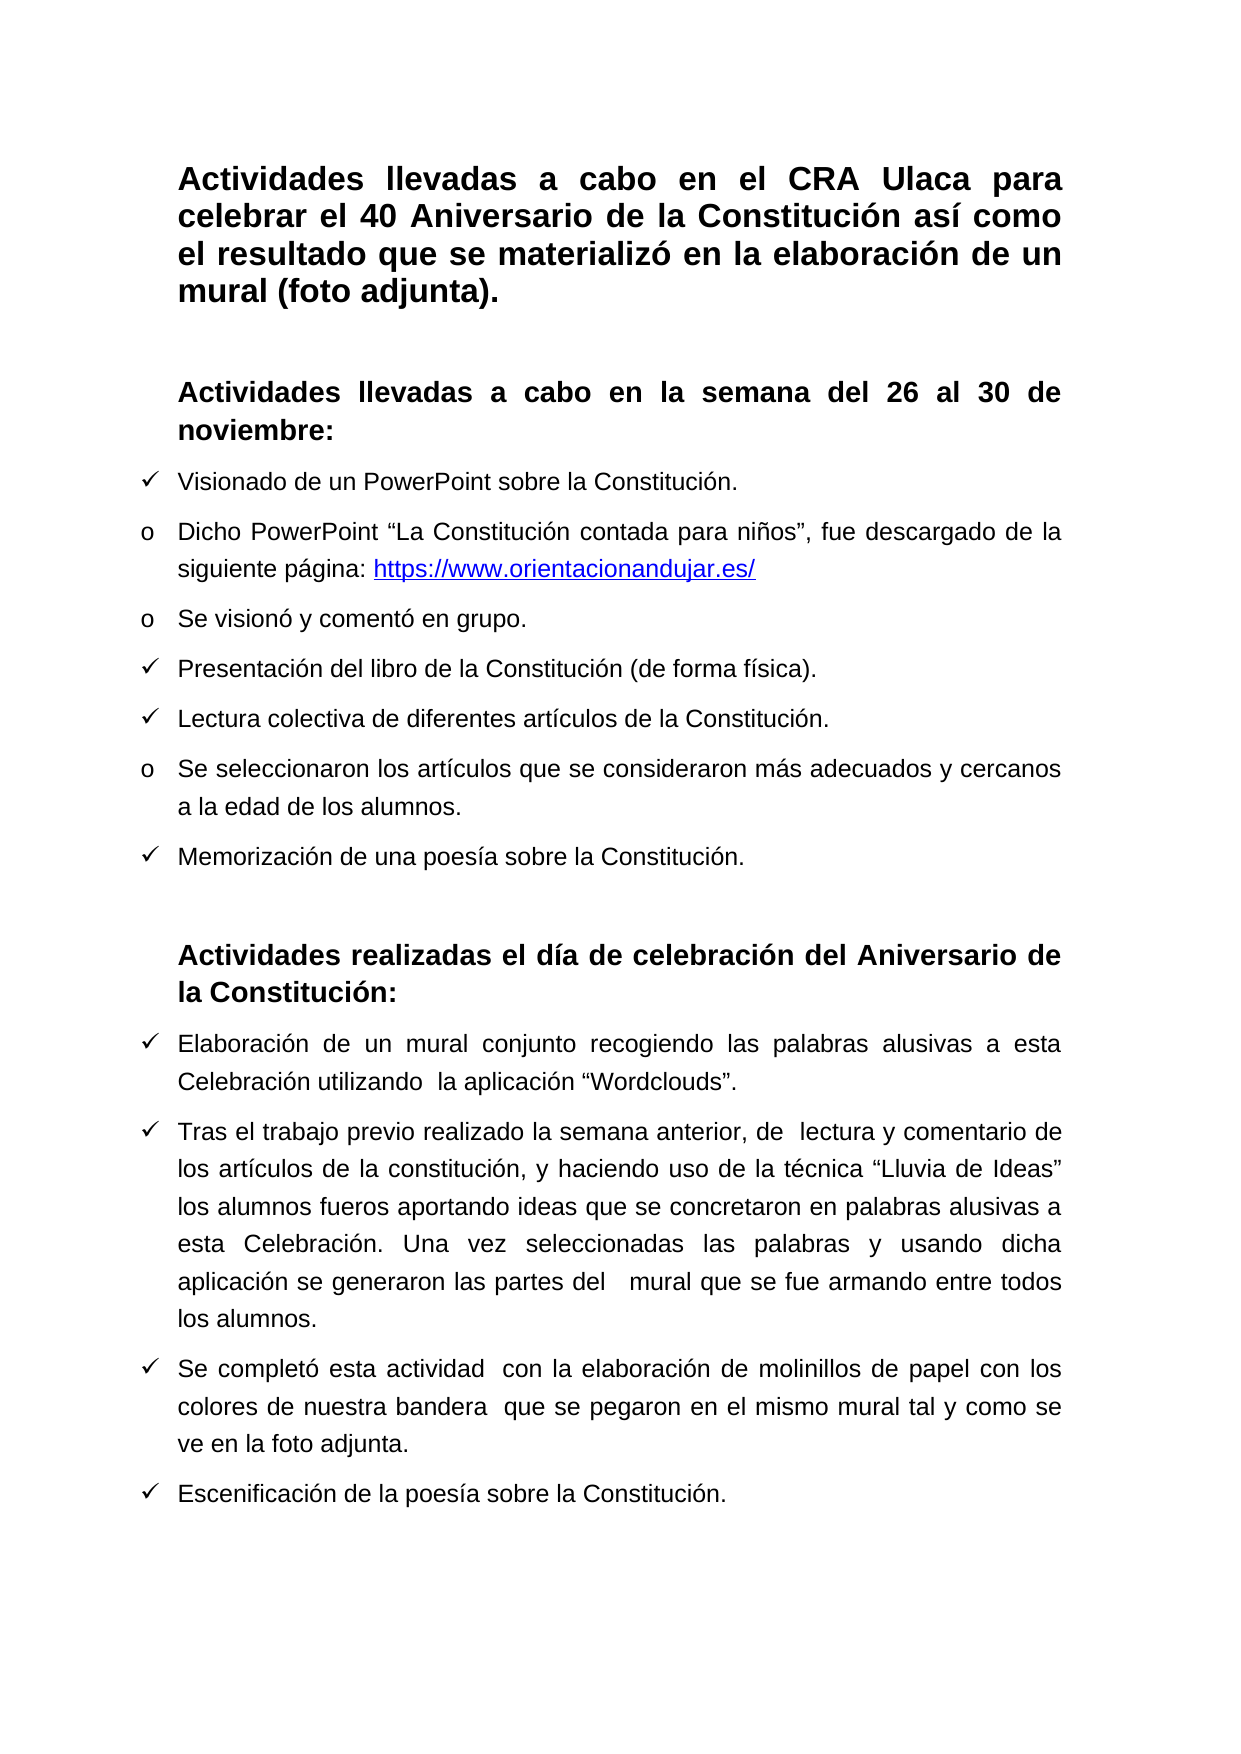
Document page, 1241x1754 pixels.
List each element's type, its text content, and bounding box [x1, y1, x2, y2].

list Elaboración de un mural conjunto recogiendo las palabras alusivas a esta Celebración utilizando la aplicación “Wordclouds”. [140, 1023, 1063, 1098]
list Tras el trabajo previo realizado la semana anterior, de lectura y comentario de los artículos de la constitución, y haciendo uso de la técnica “Lluvia de Ideas” los alumnos fueros aportando ideas que se concretaron en palabras alusivas a esta Celebración. Una vez seleccionadas las palabras y usando dicha aplicación se generaron las partes del mural que se fue armando entre todos los alumnos. [140, 1110, 1063, 1335]
list Presentación del libro de la Constitución (de forma física). [140, 648, 1063, 685]
text Actividades realizadas el día de celebración del Aniversario de la Constitución: [177, 935, 1063, 1010]
list Memorización de una poesía sobre la Constitución. [140, 835, 1063, 873]
list Dicho PowerPoint “La Constitución contada para niños”, fue descargado de la siguiente página: https://www.orientacionandujar.es/ [140, 510, 1063, 585]
list Se seleccionaron los artículos que se consideraron más adecuados y cercanos a la edad de los alumnos. [140, 748, 1063, 823]
list Lectura colectiva de diferentes artículos de la Constitución. [140, 698, 1063, 735]
list Visionado de un PowerPoint sobre la Constitución. [140, 460, 1063, 498]
list Escenificación de la poesía sobre la Constitución. [140, 1473, 1063, 1510]
list Se visionó y comentó en grupo. [140, 598, 1063, 635]
text Actividades llevadas a cabo en el CRA Ulaca para celebrar el 40 Aniversario de la Constitución así como el resultado que se materializó en la elaboración de un mural (foto adjunta). [177, 160, 1063, 310]
list Se completó esta actividad con la elaboración de molinillos de papel con los colores de nuestra bandera que se pegaron en el mismo mural tal y como se ve en la foto adjunta. [140, 1348, 1063, 1460]
text Actividades llevadas a cabo en la semana del 26 al 30 de noviembre: [177, 373, 1063, 448]
